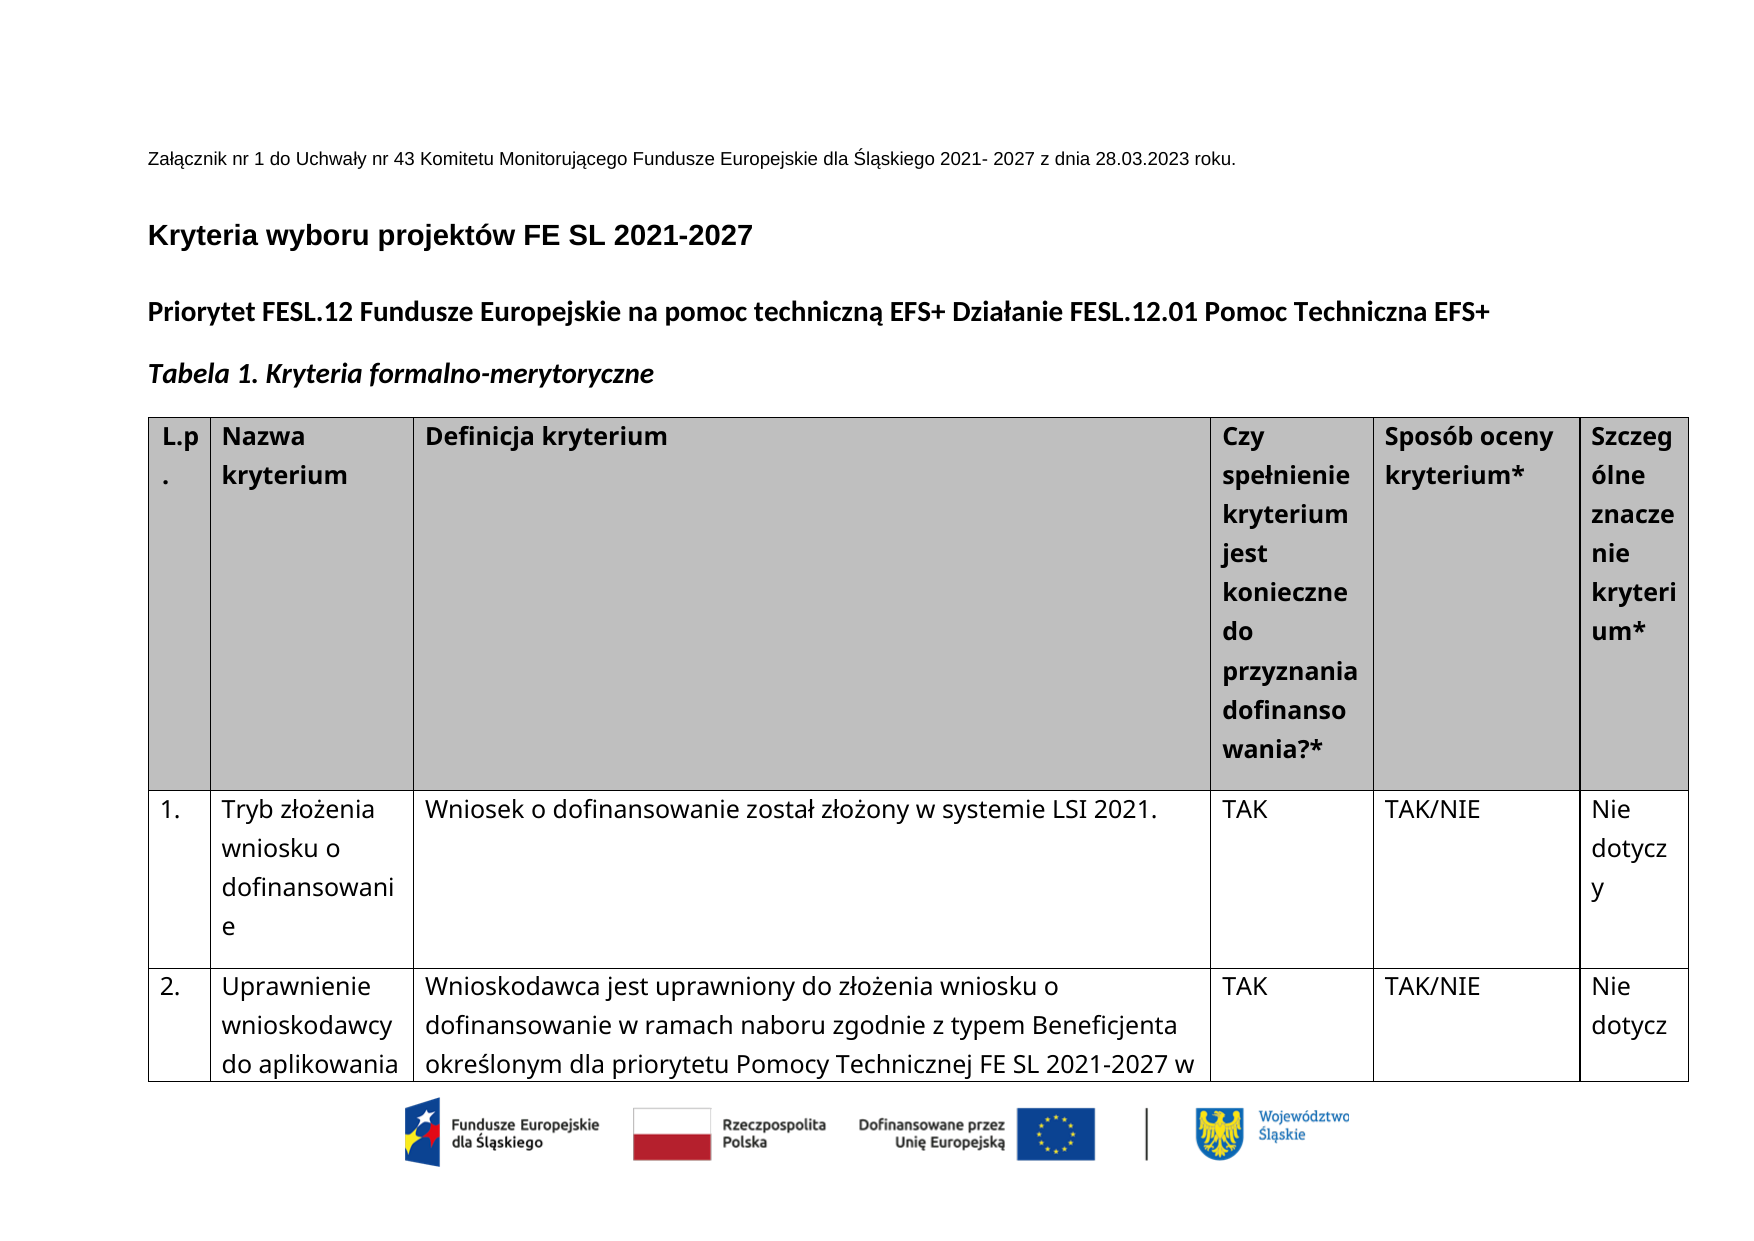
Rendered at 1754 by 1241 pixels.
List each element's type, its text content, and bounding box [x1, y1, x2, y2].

picture [405, 1097, 1349, 1167]
title Kryteria wyboru projektów FE SL 2021-2027 [148, 217, 1606, 251]
subtitle Tabela 1. Kryteria formalno-merytoryczne [148, 355, 1606, 391]
table_header Sposób oceny kryterium* [1374, 418, 1579, 790]
table_cell TAK/NIE [1374, 791, 1579, 967]
table_cell TAK/NIE [1374, 969, 1579, 1081]
table_cell Nie dotyczy [1581, 791, 1688, 967]
table_header Czy spełnienie kryterium jest konieczne do przyznania dofinansowania?* [1211, 418, 1373, 790]
table_header L.p. [149, 418, 210, 790]
table_header Szczególne znaczenie kryterium* [1581, 418, 1688, 790]
subtitle Priorytet FESL.12 Fundusze Europejskie na pomoc techniczną EFS+ Działanie FESL.12.01 Pomoc Techniczna EFS+ [148, 293, 1606, 329]
table_cell Wniosek o dofinansowanie został złożony w systemie LSI 2021. [414, 791, 1210, 967]
table_cell [149, 969, 210, 1081]
table_header Definicja kryterium [414, 418, 1210, 790]
table_cell Tryb złożenia wniosku o dofinansowanie [211, 791, 413, 967]
table_cell Nie dotyczy [1581, 969, 1688, 1081]
table_header Nazwa kryterium [211, 418, 413, 790]
table_cell TAK [1211, 791, 1373, 967]
table_cell Uprawnienie wnioskodawcy do aplikowania w ramach danego naboru [211, 969, 413, 1081]
text Załącznik nr 1 do Uchwały nr 43 Komitetu Monitorującego Fundusze Europejskie dla Śląskiego 2021- 2027 z dnia 28.03.2023 roku. [148, 148, 1606, 169]
table_cell TAK [1211, 969, 1373, 1081]
table_cell [149, 791, 210, 967]
